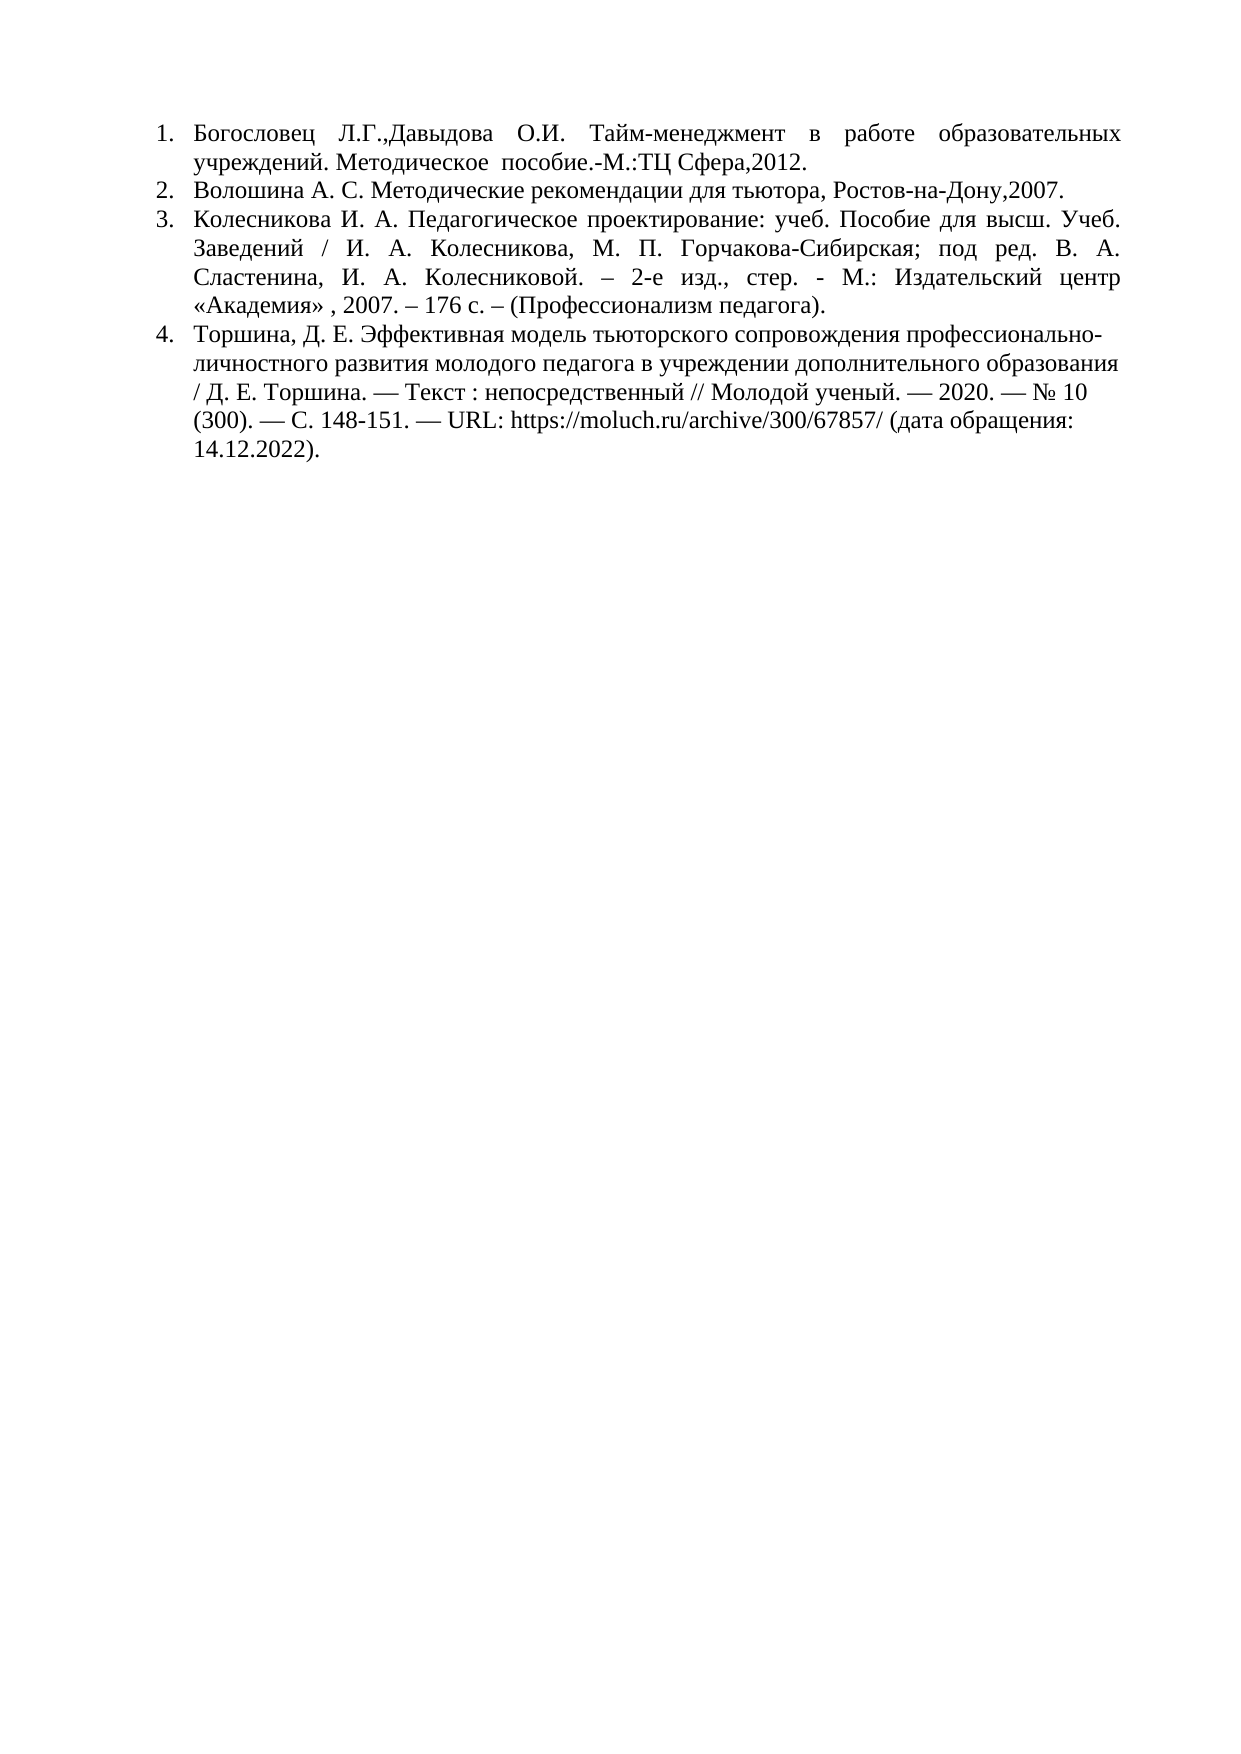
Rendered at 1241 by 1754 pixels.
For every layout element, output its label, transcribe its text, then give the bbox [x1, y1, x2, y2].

list Колесникова И. А. Педагогическое проектирование: учеб. Пособие для высш. Учеб. Заведений / И. А. Колесникова, М. П. Горчакова-Сибирская; под ред. В. А. Сластенина, И. А. Колесниковой. – 2-е изд., стер. - М.: Издательский центр «Академия» , 2007. – 176 с. – (Профессионализм педагога). [156, 204, 1122, 319]
list Торшина, Д. Е. Эффективная модель тьюторского сопровождения профессионально-личностного развития молодого педагога в учреждении дополнительного образования / Д. Е. Торшина. — Текст : непосредственный // Молодой ученый. — 2020. — № 10 (300). — С. 148-151. — URL: https://moluch.ru/archive/300/67857/ (дата обращения: 14.12.2022). [156, 319, 1122, 463]
list Богословец Л.Г.,Давыдова О.И. Тайм-менеджмент в работе образовательных учреждений. Методическое пособие.-М.:ТЦ Сфера,2012. [156, 118, 1122, 176]
list Волошина А. С. Методические рекомендации для тьютора, Ростов-на-Дону,2007. [156, 176, 1122, 204]
